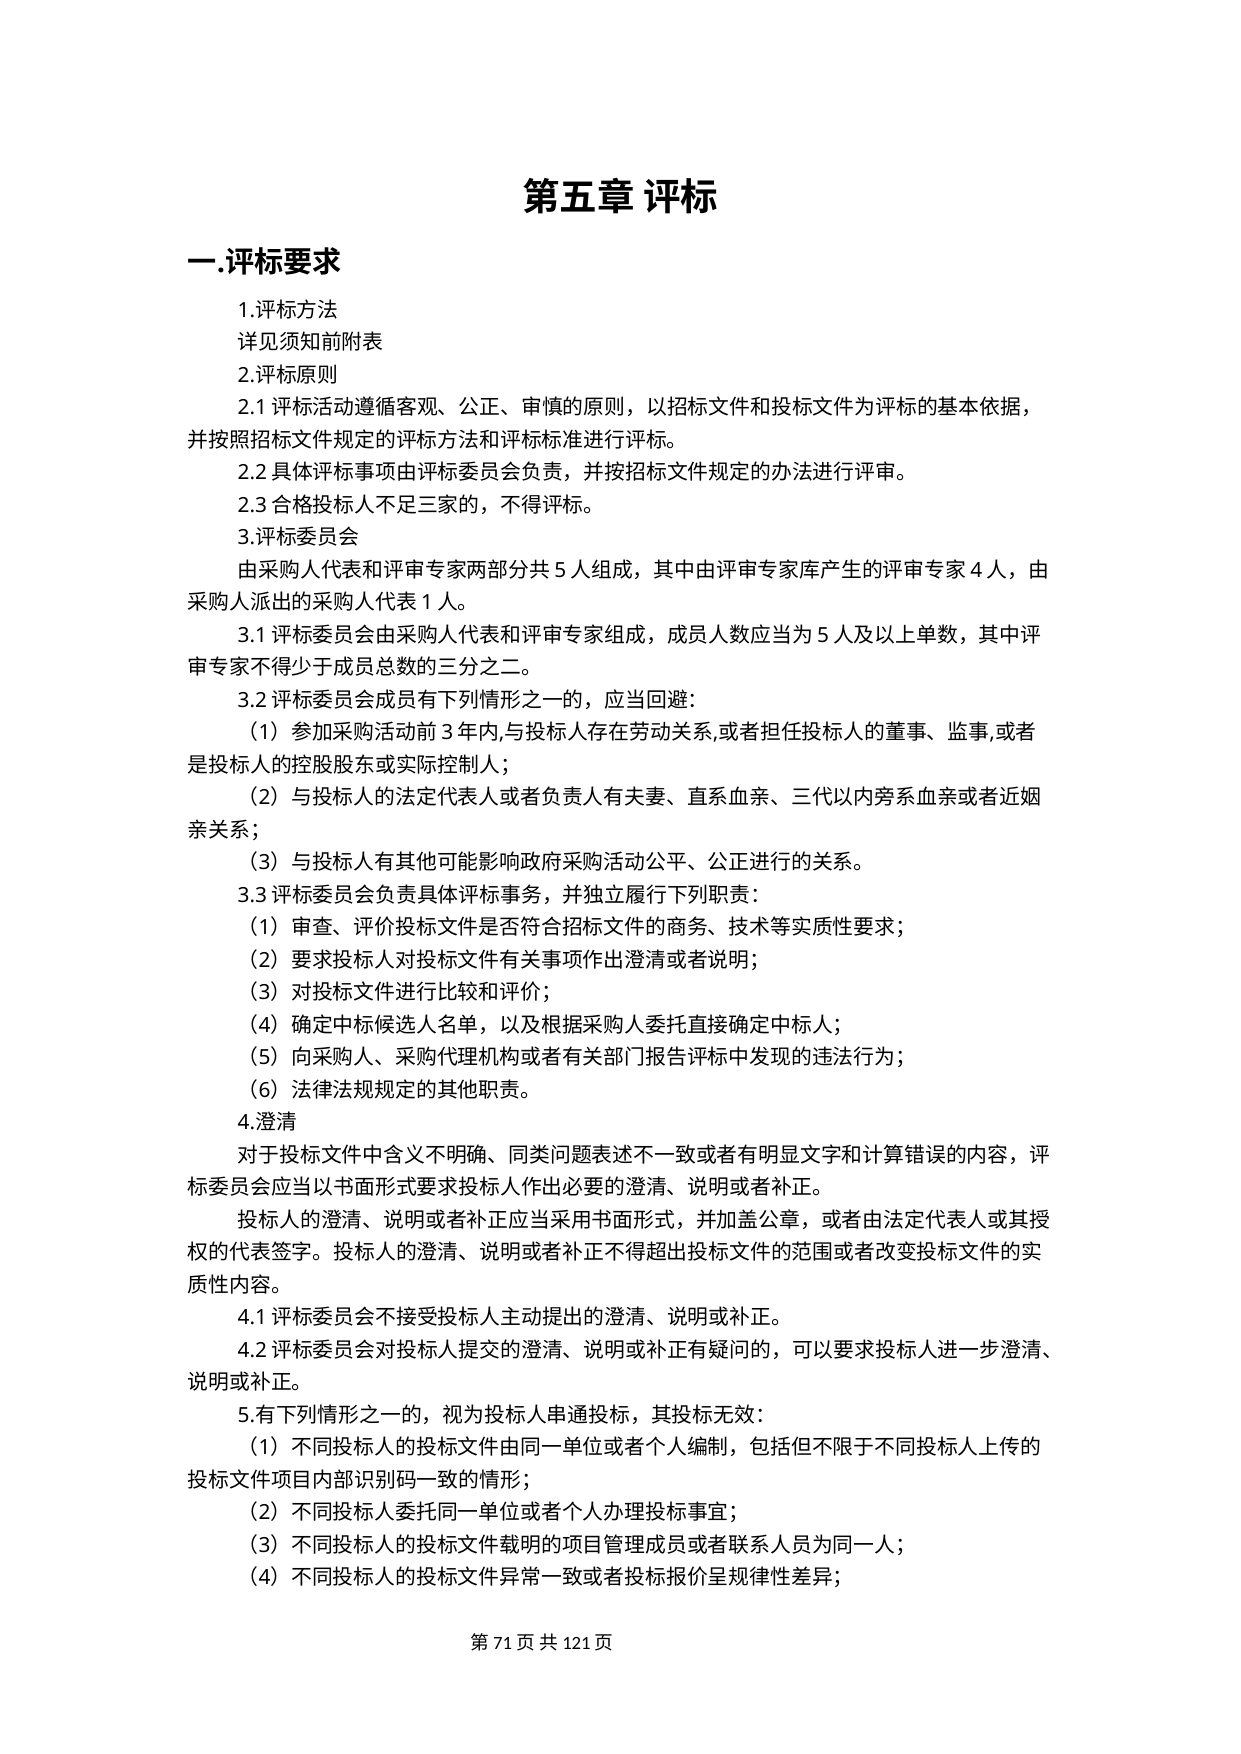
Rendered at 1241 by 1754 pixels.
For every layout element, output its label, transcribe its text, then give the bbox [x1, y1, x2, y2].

text 2.3合格投标人不足三家的，不得评标。 [187, 487, 1053, 519]
text 3.评标委员会 [187, 519, 1053, 552]
text 2.2具体评标事项由评标委员会负责，并按招标文件规定的办法进行评审。 [187, 454, 1053, 487]
text 由采购人代表和评审专家两部分共5人组成，其中由评审专家库产生的评审专家4人，由采购人派出的采购人代表1人。 [187, 552, 1053, 617]
text 5.有下列情形之一的，视为投标人串通投标，其投标无效： [187, 1397, 1053, 1429]
text 1.评标方法 [187, 292, 1053, 324]
text （4）不同投标人的投标文件异常一致或者投标报价呈规律性差异； [187, 1559, 1053, 1592]
text （3）与投标人有其他可能影响政府采购活动公平、公正进行的关系。 [187, 844, 1053, 877]
text 2.评标原则 [187, 357, 1053, 389]
text （1）不同投标人的投标文件由同一单位或者个人编制，包括但不限于不同投标人上传的投标文件项目内部识别码一致的情形； [187, 1429, 1053, 1494]
text （3）对投标文件进行比较和评价； [187, 974, 1053, 1007]
text 4.澄清 [187, 1104, 1053, 1137]
text 4.2评标委员会对投标人提交的澄清、说明或补正有疑问的，可以要求投标人进一步澄清、说明或补正。 [187, 1332, 1053, 1397]
text （5）向采购人、采购代理机构或者有关部门报告评标中发现的违法行为； [187, 1039, 1053, 1072]
text 详见须知前附表 [187, 324, 1053, 357]
text 2.1评标活动遵循客观、公正、审慎的原则，以招标文件和投标文件为评标的基本依据，并按照招标文件规定的评标方法和评标标准进行评标。 [187, 389, 1053, 454]
text （1）审查、评价投标文件是否符合招标文件的商务、技术等实质性要求； [187, 909, 1053, 942]
text 第五章 评标 [187, 162, 1053, 227]
text （6）法律法规规定的其他职责。 [187, 1072, 1053, 1104]
text 一.评标要求 [187, 227, 1053, 292]
text （4）确定中标候选人名单，以及根据采购人委托直接确定中标人； [187, 1007, 1053, 1039]
text （1）参加采购活动前3年内,与投标人存在劳动关系,或者担任投标人的董事、监事,或者是投标人的控股股东或实际控制人； [187, 714, 1053, 779]
text 投标人的澄清、说明或者补正应当采用书面形式，并加盖公章，或者由法定代表人或其授权的代表签字。投标人的澄清、说明或者补正不得超出投标文件的范围或者改变投标文件的实质性内容。 [187, 1202, 1053, 1299]
text 3.3评标委员会负责具体评标事务，并独立履行下列职责： [187, 877, 1053, 909]
text （2）要求投标人对投标文件有关事项作出澄清或者说明； [187, 942, 1053, 974]
text （2）与投标人的法定代表人或者负责人有夫妻、直系血亲、三代以内旁系血亲或者近姻亲关系； [187, 779, 1053, 844]
text （2）不同投标人委托同一单位或者个人办理投标事宜； [187, 1494, 1053, 1527]
text 3.1评标委员会由采购人代表和评审专家组成，成员人数应当为5人及以上单数，其中评审专家不得少于成员总数的三分之二。 [187, 617, 1053, 682]
text （3）不同投标人的投标文件载明的项目管理成员或者联系人员为同一人； [187, 1527, 1053, 1559]
text 对于投标文件中含义不明确、同类问题表述不一致或者有明显文字和计算错误的内容，评标委员会应当以书面形式要求投标人作出必要的澄清、说明或者补正。 [187, 1137, 1053, 1202]
text 3.2评标委员会成员有下列情形之一的，应当回避： [187, 682, 1053, 714]
text 4.1评标委员会不接受投标人主动提出的澄清、说明或补正。 [187, 1299, 1053, 1332]
